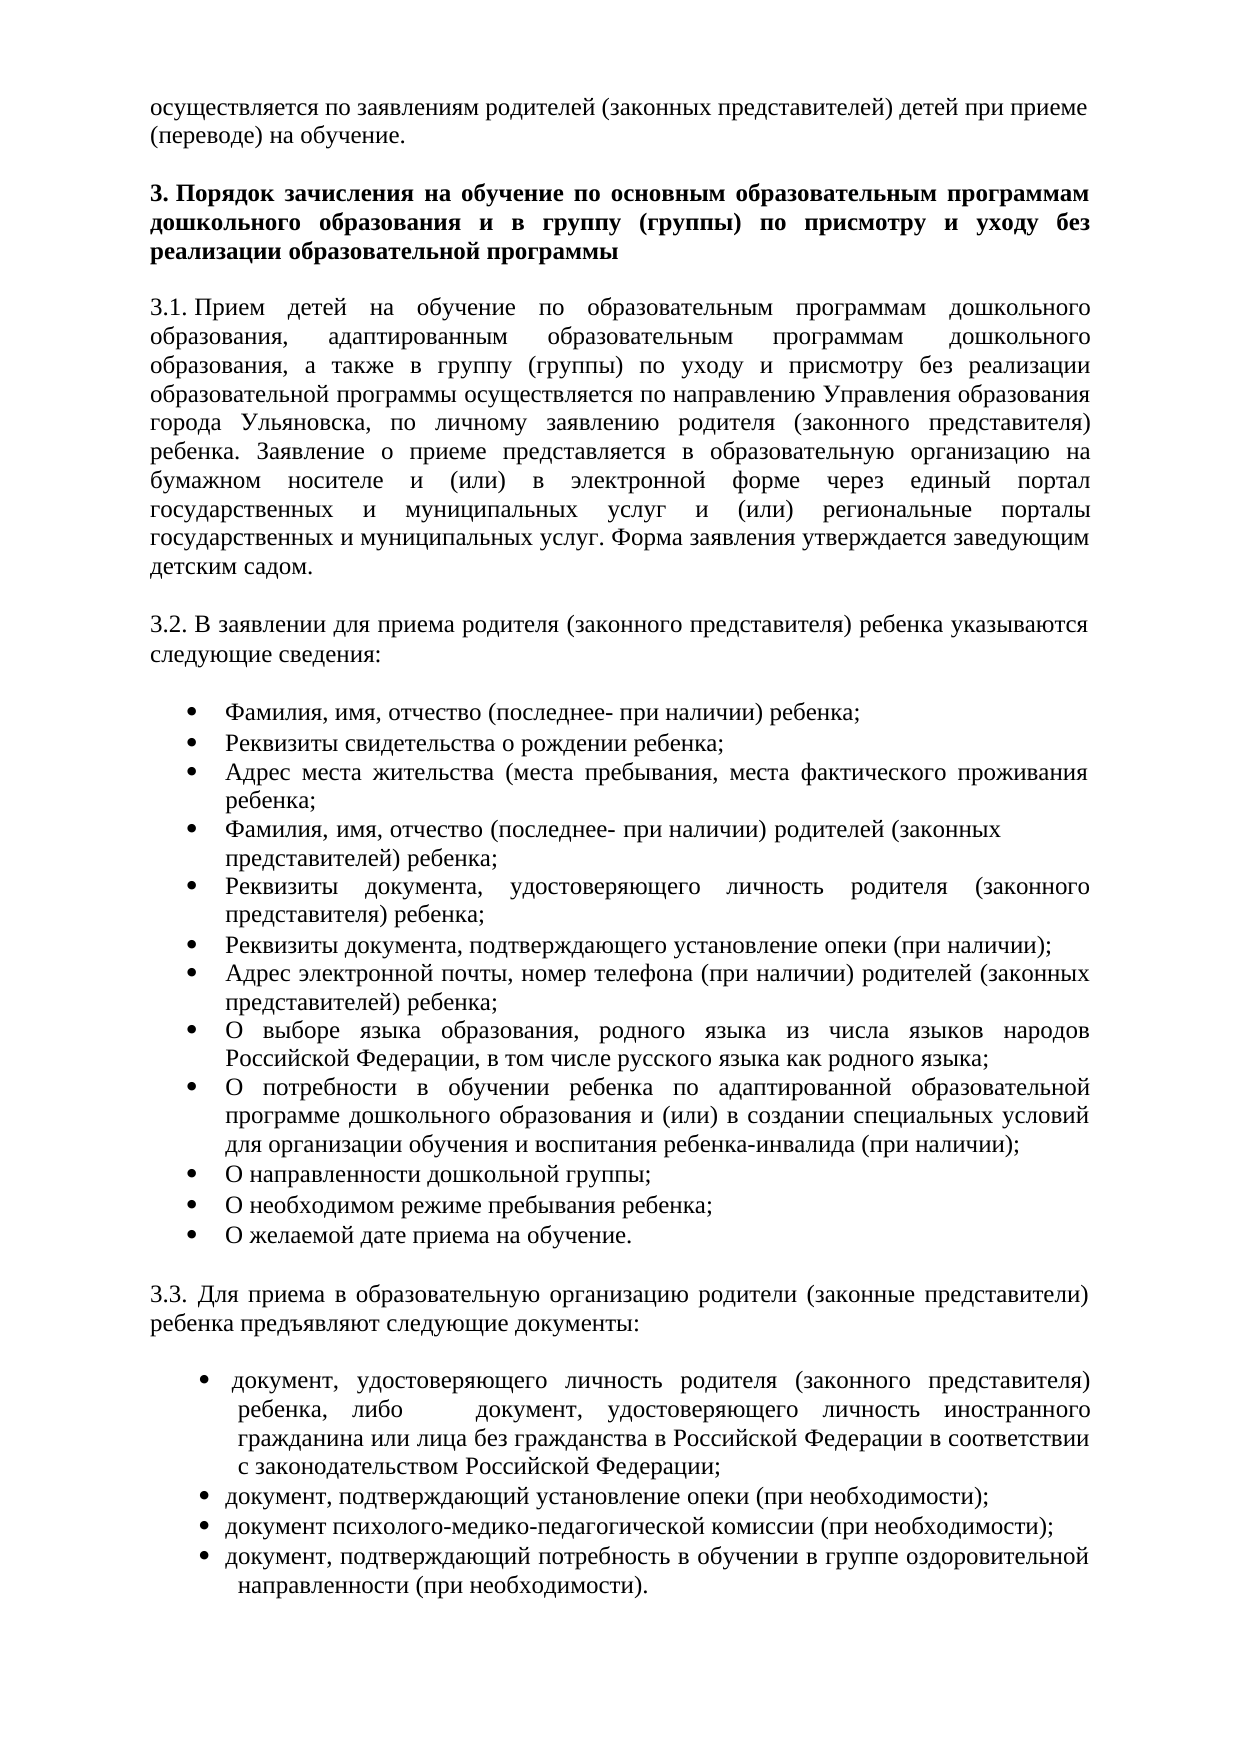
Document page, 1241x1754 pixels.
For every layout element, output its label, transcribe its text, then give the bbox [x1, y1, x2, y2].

list В заявлении для приема родителя (законного представителя) ребенка указываются следующие сведения: [150, 609, 1089, 667]
list О выборе языка образования, родного языка из числа языков народов Российской Федерации, в том числе русского языка как родного языка; [187, 1016, 1090, 1072]
subtitle Порядок зачисления на обучение по основным образовательным программам дошкольного образования и в группу (группы) по присмотру и уходу без реализации образовательной программы [150, 178, 1090, 264]
list Реквизиты документа, подтверждающего установление опеки (при наличии); [187, 929, 1151, 959]
list Реквизиты свидетельства о рождении ребенка; [187, 727, 1151, 757]
list документ, удостоверяющего личность родителя (законного представителя) ребенка, либо документ, удостоверяющего личность иностранного гражданина или лица без гражданства в Российской Федерации в соответствии с законодательством Российской Федерации; [200, 1365, 1091, 1480]
list О желаемой дате приема на обучение. [187, 1219, 1151, 1250]
list О потребности в обучении ребенка по адаптированной образовательной программе дошкольного образования и (или) в создании специальных условий для организации обучения и воспитания ребенка-инвалида (при наличии); [187, 1073, 1090, 1157]
list Адрес места жительства (места пребывания, места фактического проживания ребенка; [187, 757, 1090, 814]
list Адрес электронной почты, номер телефона (при наличии) родителей (законных представителей) ребенка; [187, 959, 1090, 1016]
list Прием детей на обучение по образовательным программам дошкольного образования, адаптированным образовательным программам дошкольного образования, а также в группу (группы) по уходу и присмотру без реализации образовательной программы осуществляется по направлению Управления образования города Ульяновска, по личному заявлению родителя (законного представителя) ребенка. Заявление о приеме представляется в образовательную организацию на бумажном носителе и (или) в электронной форме через единый портал государственных и муниципальных услуг и (или) региональные порталы государственных и муниципальных услуг. Форма заявления утверждается заведующим детским садом. [150, 292, 1091, 580]
list О необходимом режиме пребывания ребенка; [187, 1189, 1151, 1219]
list документ психолого-медико-педагогической комиссии (при необходимости); [200, 1510, 1151, 1541]
list Реквизиты документа, удостоверяющего личность родителя (законного представителя) ребенка; [187, 872, 1090, 928]
list документ, подтверждающий потребность в обучении в группе оздоровительной направленности (при необходимости). [200, 1541, 1089, 1599]
list Фамилия, имя, отчество (последнее- при наличии) ребенка; [187, 696, 1151, 727]
list Для приема в образовательную организацию родители (законные представители) ребенка предъявляют следующие документы: [150, 1279, 1089, 1336]
text осуществляется по заявлениям родителей (законных представителей) детей при приеме (переводе) на обучение. [150, 92, 1151, 149]
list О направленности дошкольной группы; [187, 1158, 1151, 1189]
list Фамилия, имя, отчество (последнее- при наличии) родителей (законных представителей) ребенка; [187, 814, 1090, 871]
list документ, подтверждающий установление опеки (при необходимости); [200, 1480, 1151, 1510]
